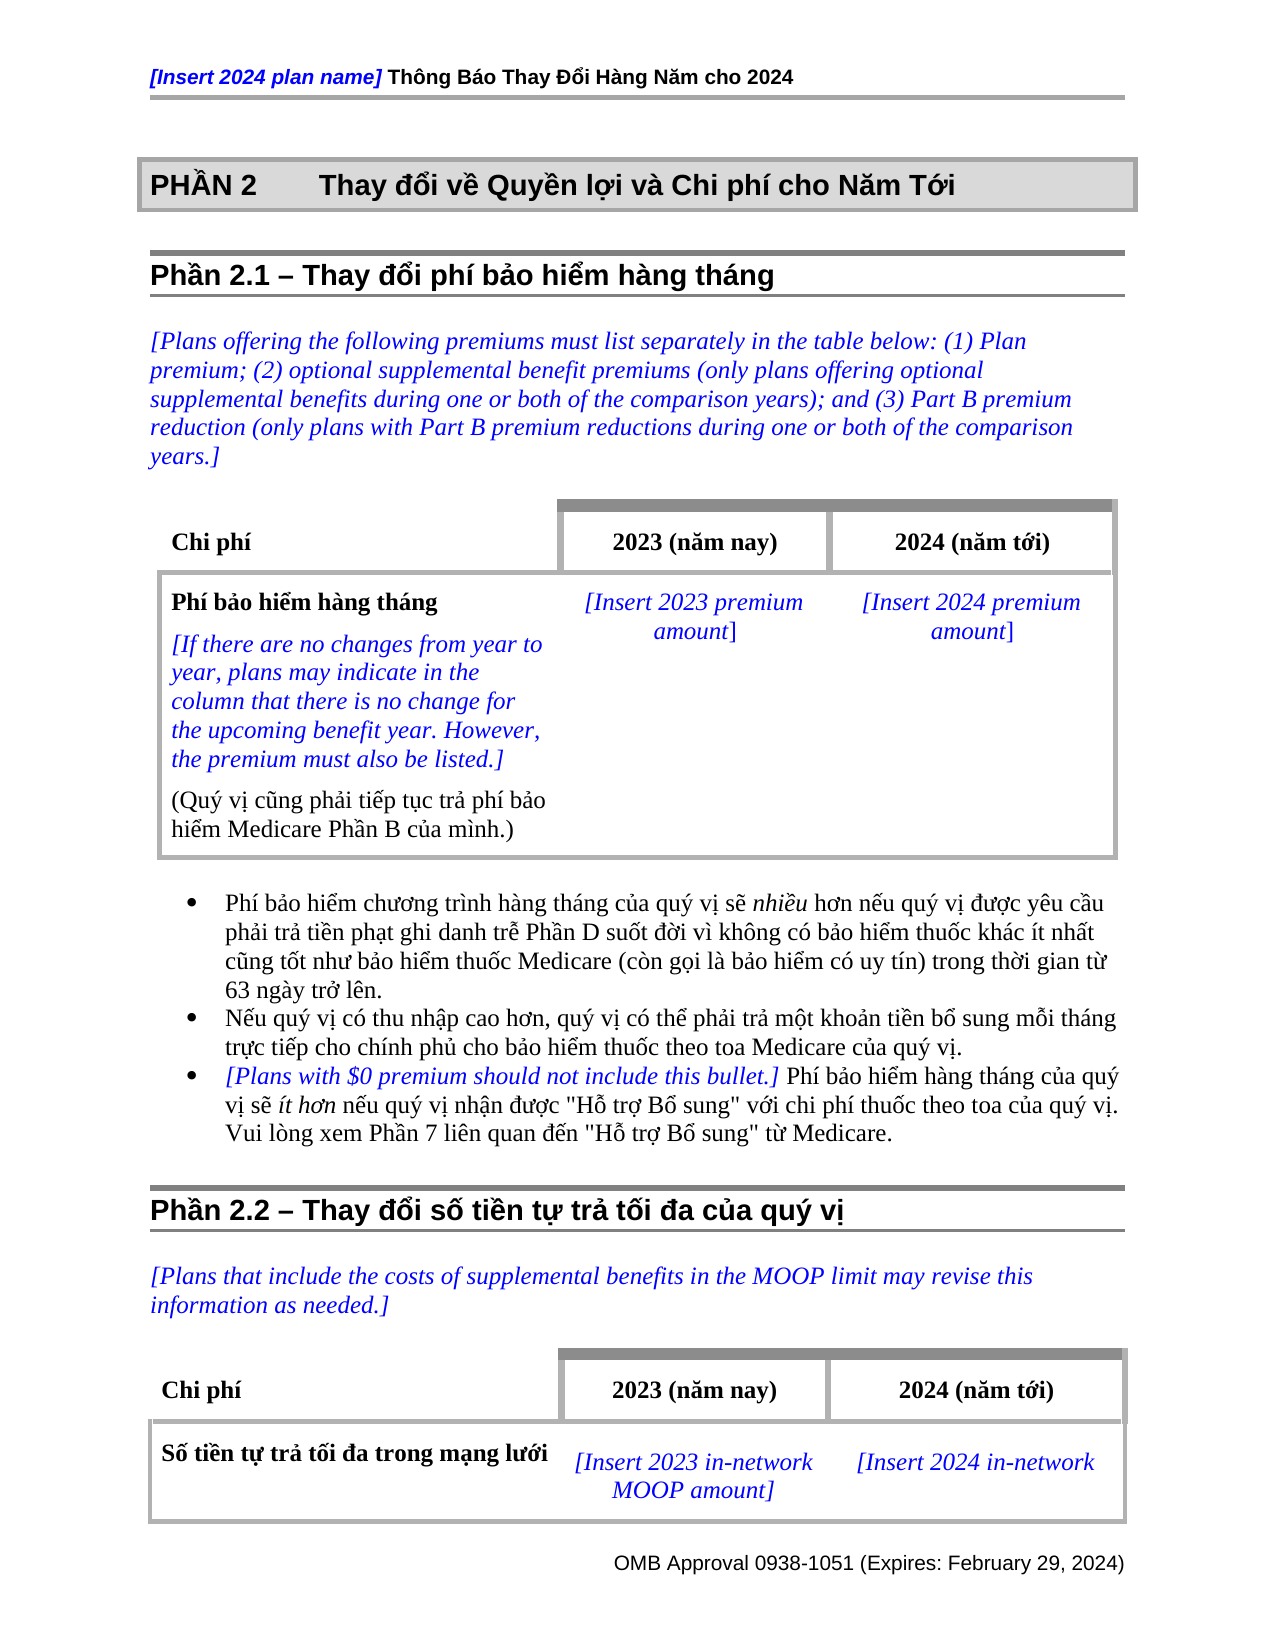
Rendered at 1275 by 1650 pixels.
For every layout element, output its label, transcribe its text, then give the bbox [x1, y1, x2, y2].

table_header 2024 (năm tới) [831, 1360, 1122, 1419]
table_header Chi phí [160, 499, 557, 570]
subtitle PHẦN 2 Thay đổi về Quyền lợi và Chi phí cho Năm Tới [142, 162, 1133, 208]
table_cell [Insert 2023 in-network MOOP amount] [561, 1424, 828, 1519]
table_header 2023 (năm nay) [565, 1360, 825, 1419]
table_cell Phí bảo hiểm hàng tháng [If there are no changes from year to year, plans may indicate in the column that there is no change for the upcoming benefit year. However, the premium must also be listed.] (Quý vị cũng phải tiếp tục trả phí bảo hiểm Medicare Phần B của mình.) [162, 575, 560, 855]
table_header 2023 (năm nay) [564, 512, 826, 570]
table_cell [828, 1419, 1123, 1519]
list Phí bảo hiểm chương trình hàng tháng của quý vị sẽ nhiều hơn nếu quý vị được yêu cầu phải trả tiền phạt ghi danh trễ Phần D suốt đời vì không có bảo hiểm thuốc khác ít nhất cũng tốt như bảo hiểm thuốc Medicare (còn gọi là bảo hiểm có uy tín) trong thời gian từ 63 ngày trở lên. [187, 888, 1125, 1003]
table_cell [152, 1420, 561, 1519]
table_cell [Insert 2023 premium amount] [560, 575, 829, 855]
text [Plans that include the costs of supplemental benefits in the MOOP limit may revise this information as needed.] [150, 1261, 1125, 1318]
list Nếu quý vị có thu nhập cao hơn, quý vị có thể phải trả một khoản tiền bổ sung mỗi tháng trực tiếp cho chính phủ cho bảo hiểm thuốc theo toa Medicare của quý vị. [187, 1003, 1125, 1061]
subtitle Phần 2.2 – Thay đổi số tiền tự trả tối đa của quý vị [150, 1191, 1125, 1229]
table_header 2024 (năm tới) [833, 512, 1112, 570]
table_header Chi phí [150, 1348, 558, 1419]
subtitle Phần 2.1 – Thay đổi phí bảo hiểm hàng tháng [150, 256, 1125, 294]
list [Plans with $0 premium should not include this bullet.] Phí bảo hiểm hàng tháng của quý vị sẽ ít hơn nếu quý vị nhận được "Hỗ trợ Bổ sung" với chi phí thuốc theo toa của quý vị. Vui lòng xem Phần 7 liên quan đến "Hỗ trợ Bổ sung" từ Medicare. [187, 1061, 1125, 1147]
table_cell [Insert 2024 premium amount] [829, 570, 1113, 855]
text [Plans offering the following premiums must list separately in the table below: (1) Plan premium; (2) optional supplemental benefit premiums (only plans offering optional supplemental benefits during one or both of the comparison years); and (3) Part B premium reduction (only plans with Part B premium reductions during one or both of the comparison years.] [150, 326, 1125, 470]
